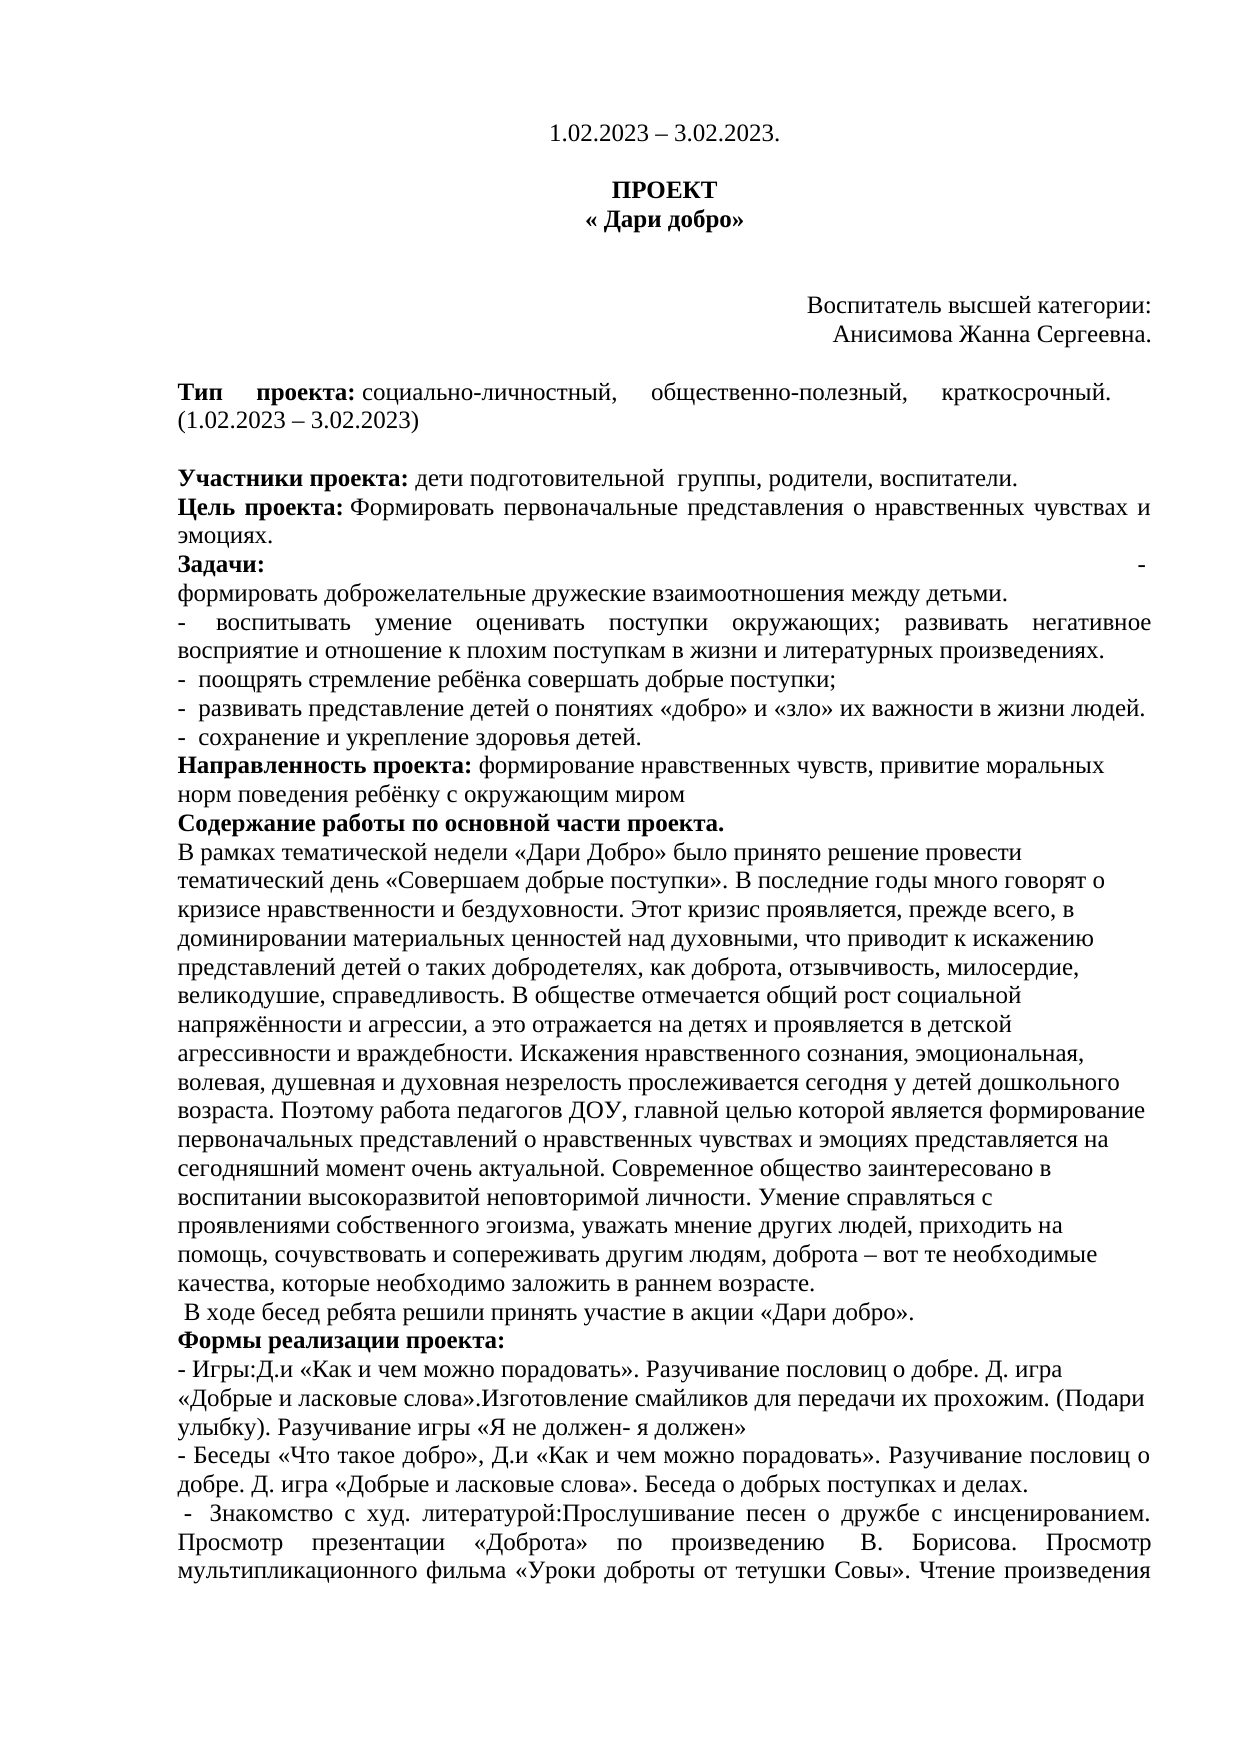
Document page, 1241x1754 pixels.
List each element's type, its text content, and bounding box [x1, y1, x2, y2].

text Анисимова Жанна Сергеевна. [177, 319, 1152, 348]
text Направленность проекта: формирование нравственных чувств, привитие моральных норм поведения ребёнку с окружающим миром [177, 751, 1152, 808]
text - сохранение и укрепление здоровья детей. [177, 722, 1152, 751]
text В ходе бесед ребята решили принять участие в акции «Дари добро». [177, 1297, 1152, 1326]
text - поощрять стремление ребёнка совершать добрые поступки; [177, 664, 1152, 693]
text - Игры:Д.и «Как и чем можно порадовать». Разучивание пословиц о добре. Д. игра «Добрые и ласковые слова».Изготовление смайликов для передачи их прохожим. (Подари улыбку). Разучивание игры «Я не должен- я должен» [177, 1354, 1152, 1441]
text - Беседы «Что такое добро», Д.и «Как и чем можно порадовать». Разучивание пословиц о добре. Д. игра «Добрые и ласковые слова». Беседа о добрых поступках и делах. [177, 1441, 1152, 1498]
text « Дари добро» [177, 204, 1152, 233]
text Участники проекта: дети подготовительной группы, родители, воспитатели. [177, 463, 1152, 492]
text Тип проекта: социально-личностный, общественно-полезный, краткосрочный. (1.02.2023 – 3.02.2023) [177, 377, 1152, 434]
text ПРОЕКТ [177, 176, 1152, 204]
text 1.02.2023 – 3.02.2023. [177, 118, 1152, 147]
text Цель проекта: Формировать первоначальные представления о нравственных чувствах и эмоциях. [177, 492, 1152, 549]
text Воспитатель высшей категории: [177, 291, 1152, 319]
text Задачи: - формировать доброжелательные дружеские взаимоотношения между детьми. - воспитывать умение оценивать поступки окружающих; развивать негативное восприятие и отношение к плохим поступкам в жизни и литературных произведениях. [177, 549, 1152, 664]
text В рамках тематической недели «Дари Добро» было принято решение провести тематический день «Совершаем добрые поступки». В последние годы много говорят о кризисе нравственности и бездуховности. Этот кризис проявляется, прежде всего, в доминировании материальных ценностей над духовными, что приводит к искажению представлений детей о таких добродетелях, как доброта, отзывчивость, милосердие, великодушие, справедливость. В обществе отмечается общий рост социальной напряжённости и агрессии, а это отражается на детях и проявляется в детской агрессивности и враждебности. Искажения нравственного сознания, эмоциональная, волевая, душевная и духовная незрелость прослеживается сегодня у детей дошкольного возраста. Поэтому работа педагогов ДОУ, главной целью которой является формирование первоначальных представлений о нравственных чувствах и эмоциях представляется на сегодняшний момент очень актуальной. Современное общество заинтересовано в воспитании высокоразвитой неповторимой личности. Умение справляться с проявлениями собственного эгоизма, уважать мнение других людей, приходить на помощь, сочувствовать и сопереживать другим людям, доброта – вот те необходимые качества, которые необходимо заложить в раннем возрасте. [177, 837, 1152, 1297]
text - развивать представление детей о понятиях «добро» и «зло» их важности в жизни людей. [177, 693, 1152, 722]
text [177, 1498, 1152, 1584]
text Формы реализации проекта: [177, 1326, 1152, 1354]
text Содержание работы по основной части проекта. [177, 808, 1152, 837]
